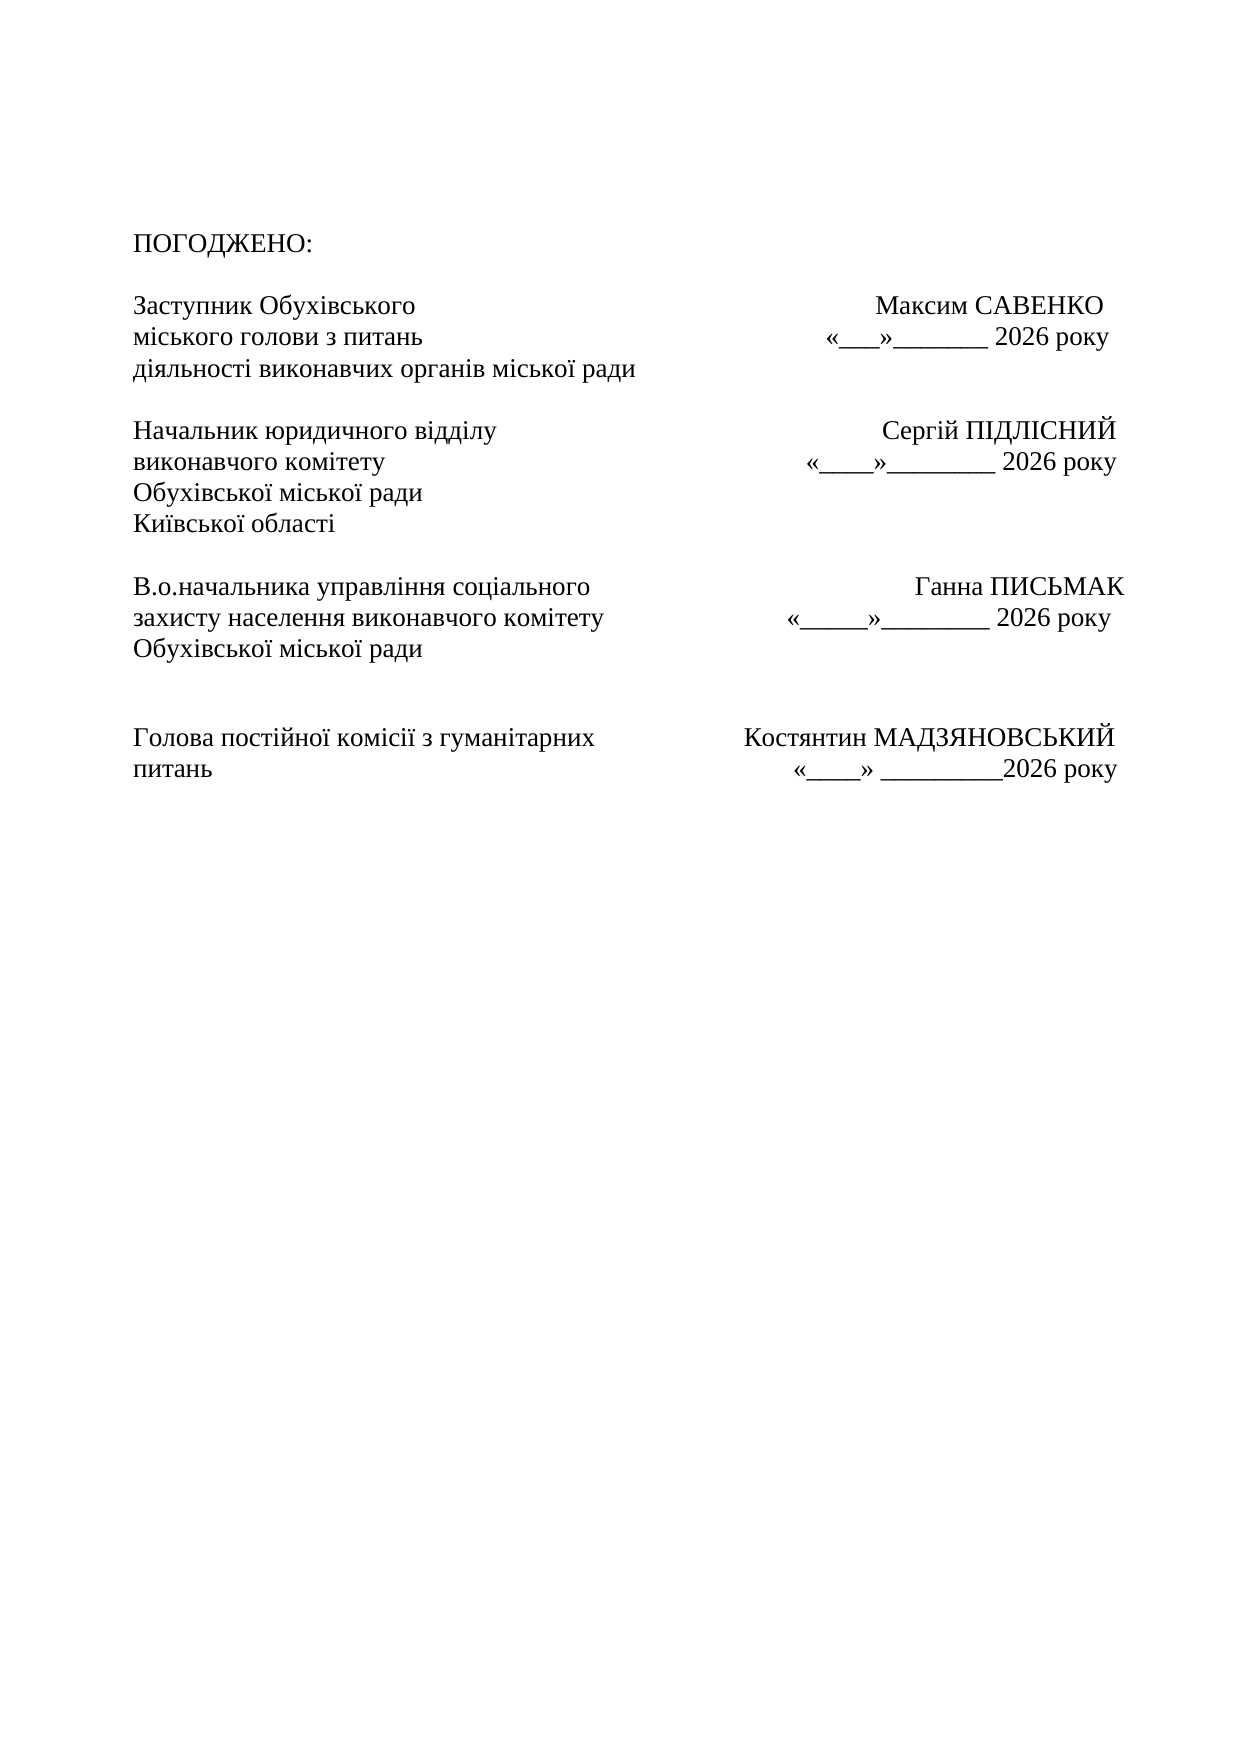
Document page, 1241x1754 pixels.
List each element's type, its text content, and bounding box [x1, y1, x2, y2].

text виконавчого комітету «____»________ 2026 року [133, 445, 1166, 476]
text Голова постійної комісії з гуманітарних Костянтин МАДЗЯНОВСЬКИЙ [133, 721, 1166, 752]
text ПОГОДЖЕНО: [133, 227, 1166, 258]
text Обухівської міської ради [133, 476, 1166, 507]
text захисту населення виконавчого комітету «_____»________ 2026 року [133, 601, 1166, 632]
text В.о.начальника управління соціального Ганна ПИСЬМАК [133, 570, 1166, 601]
text Обухівської міської ради [133, 632, 1166, 663]
text Начальник юридичного відділу Сергій ПІДЛІСНИЙ [133, 414, 1166, 445]
text Київської області [133, 507, 1166, 538]
text Заступник Обухівського Максим САВЕНКО [133, 289, 1166, 321]
text діяльності виконавчих органів міської ради [133, 352, 1166, 383]
text міського голови з питань «___»_______ 2026 року [133, 321, 1166, 352]
text питань «____» _________2026 року [133, 752, 1166, 783]
